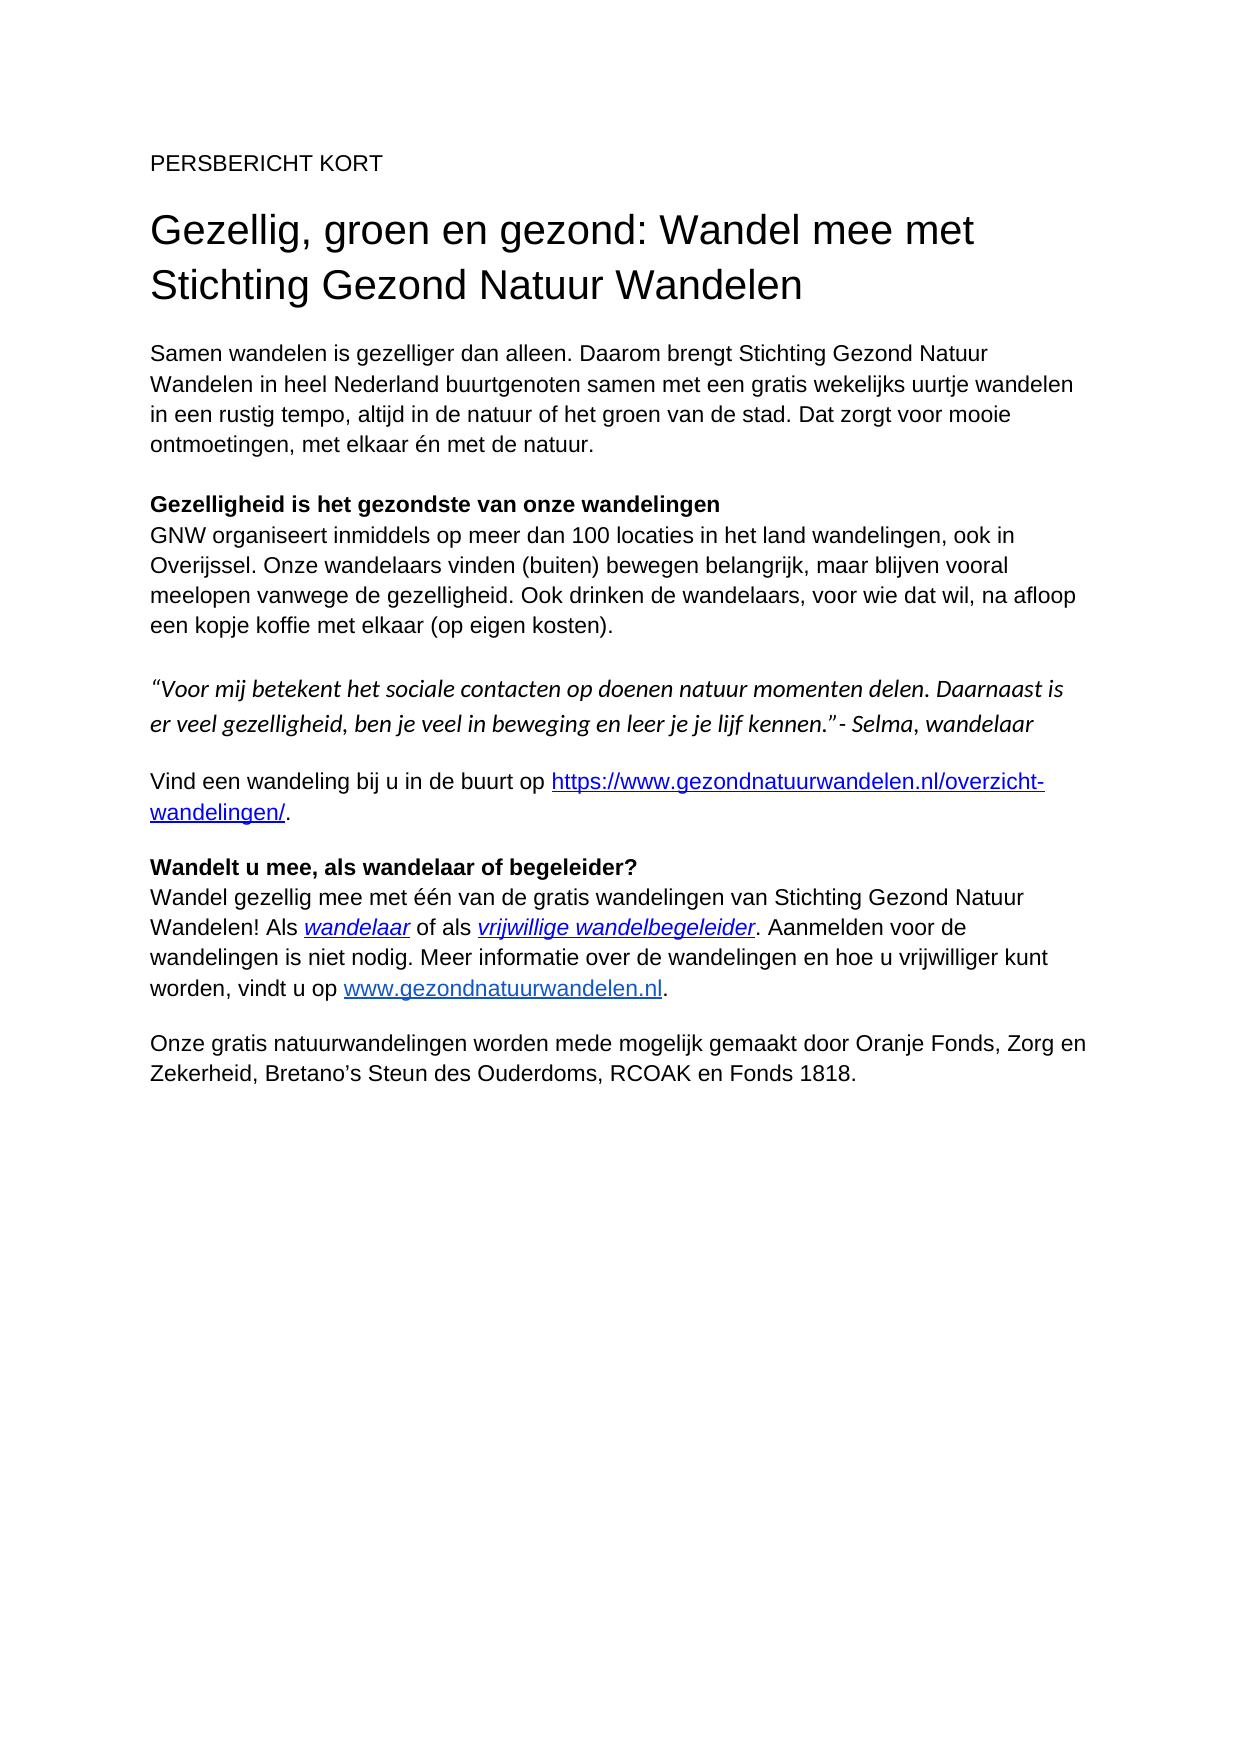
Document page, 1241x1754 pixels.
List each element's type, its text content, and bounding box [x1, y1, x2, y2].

text Samen wandelen is gezelliger dan alleen. Daarom brengt Stichting Gezond Natuur Wandelen in heel Nederland buurtgenoten samen met een gratis wekelijks uurtje wandelen in een rustig tempo, altijd in de natuur of het groen van de stad. Dat zorgt voor mooie ontmoetingen, met elkaar én met de natuur. Gezelligheid is het gezondste van onze wandelingen GNW organiseert inmiddels op meer dan 100 locaties in het land wandelingen, ook in Overijssel. Onze wandelaars vinden (buiten) bewegen belangrijk, maar blijven vooral meelopen vanwege de gezelligheid. Ook drinken de wandelaars, voor wie dat wil, na afloop een kopje koffie met elkaar (op eigen kosten). “Voor mij betekent het sociale contacten op doenen natuur momenten delen. Daarnaast is er veel gezelligheid, ben je veel in beweging en leer je je lijf kennen.”- Selma, wandelaar [150, 340, 1090, 739]
text Onze gratis natuurwandelingen worden mede mogelijk gemaakt door Oranje Fonds, Zorg en Zekerheid, Bretano’s Steun des Ouderdoms, RCOAK en Fonds 1818. [150, 1030, 1090, 1086]
text Wandelt u mee, als wandelaar of begeleider? Wandel gezellig mee met één van de gratis wandelingen van Stichting Gezond Natuur Wandelen! Als wandelaar of als vrijwillige wandelbegeleider. Aanmelden voor de wandelingen is niet nodig. Meer informatie over de wandelingen en hoe u vrijwilliger kunt worden, vindt u op www.gezondnatuurwandelen.nl. [150, 854, 1090, 1001]
subtitle Gezellig, groen en gezond: Wandel mee met Stichting Gezond Natuur Wandelen [150, 205, 1090, 308]
text Vind een wandeling bij u in de buurt op https://www.gezondnatuurwandelen.nl/overzicht-wandelingen/. [150, 768, 1090, 825]
text PERSBERICHT KORT [150, 150, 1090, 176]
